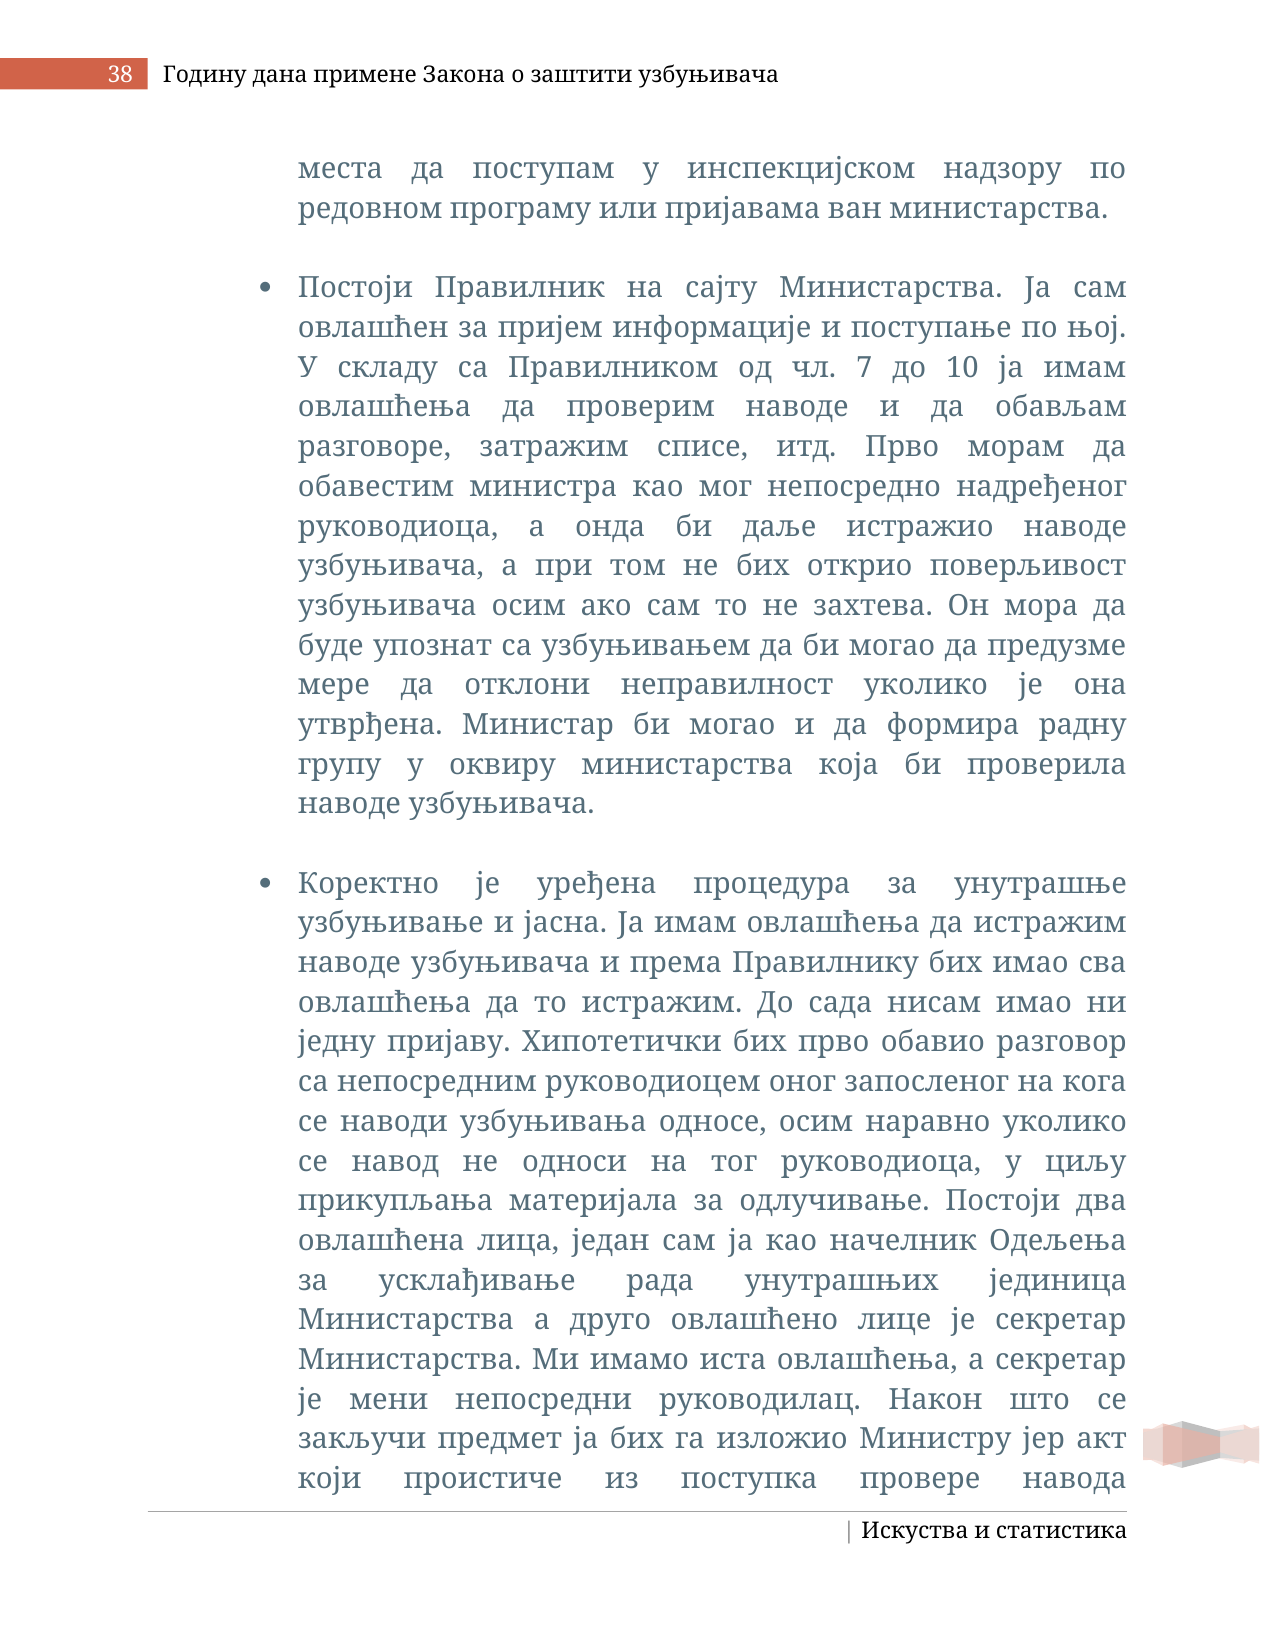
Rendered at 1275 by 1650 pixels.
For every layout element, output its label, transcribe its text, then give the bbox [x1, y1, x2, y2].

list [260, 148, 1127, 227]
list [260, 862, 1127, 1497]
list Постоји Правилник на сајту Министарства. Ја сам овлашћен за пријем информације и поступање по њој. У складу са Правилником од чл. 7 до 10 ја имам овлашћења да проверим наводе и да обављам разговоре, затражим списе, итд. Прво морам да обавестим министра као мог непосредно надређеног руководиоца, а онда би даље истражио наводе узбуњивача, а при том не бих открио поверљивост узбуњивача осим ако сам то не захтева. Он мора да буде упознат са узбуњивањем да би могао да предузме мере да отклони неправилност уколико је она утврђена. Министар би могао и да формира радну групу у оквиру министарства која би проверила наводе узбуњивача. [260, 267, 1127, 822]
